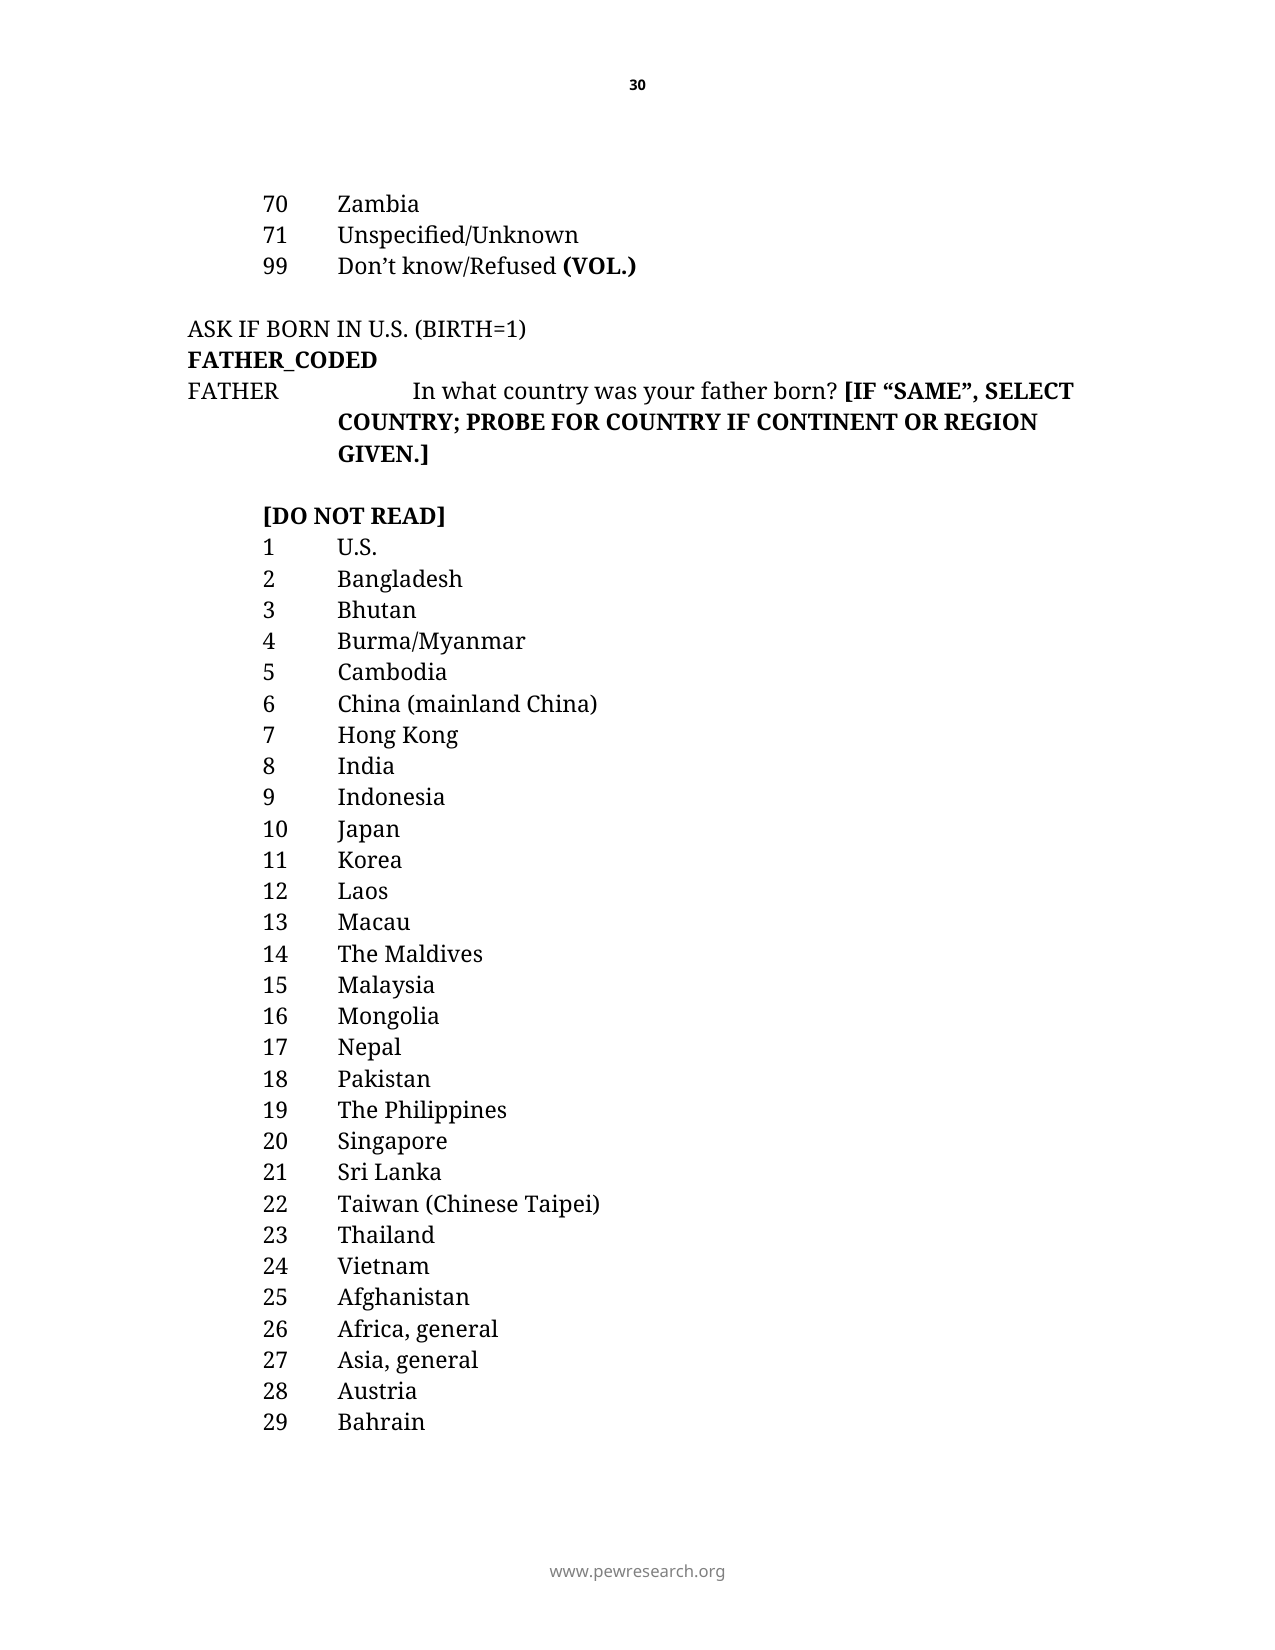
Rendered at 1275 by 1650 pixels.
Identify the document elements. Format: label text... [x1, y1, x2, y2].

list Bangladesh [262, 562, 1087, 594]
text 20 Singapore [225, 1125, 1087, 1156]
text 22 Taiwan (Chinese Taipei) [225, 1187, 1087, 1219]
list U.S. [262, 531, 1087, 562]
text 27 Asia, general [225, 1344, 1087, 1375]
text 16 Mongolia [225, 1000, 1087, 1031]
text 25 Afghanistan [225, 1281, 1087, 1312]
text FATHER_CODED [187, 344, 1087, 375]
text [DO NOT READ] [187, 500, 1087, 531]
text 28 Austria [225, 1375, 1087, 1406]
text 17 Nepal [225, 1031, 1087, 1062]
text 6 China (mainland China) [225, 687, 1087, 719]
text 21 Sri Lanka [225, 1156, 1087, 1187]
text 71 Unspecified/Unknown [225, 219, 1087, 250]
text 13 Macau [187, 906, 1087, 937]
text 24 Vietnam [225, 1250, 1087, 1281]
text 15 Malaysia [225, 969, 1087, 1000]
list Bhutan [262, 594, 1087, 625]
text 26 Africa, general [225, 1312, 1087, 1344]
text 7 Hong Kong [187, 719, 1087, 750]
text 10 Japan [225, 812, 1087, 844]
text 19 The Philippines [225, 1094, 1087, 1125]
text ASK IF BORN IN U.S. (BIRTH=1) [187, 312, 1087, 344]
text FATHER In what country was your father born? [IF “SAME”, SELECT COUNTRY; PROBE FOR COUNTRY IF CONTINENT OR REGION GIVEN.] [187, 375, 1087, 469]
text 9 Indonesia [225, 781, 1087, 812]
text 14 The Maldives [225, 937, 1087, 969]
text 5 Cambodia [225, 656, 1087, 687]
text 18 Pakistan [225, 1062, 1087, 1094]
text 29 Bahrain [225, 1406, 1087, 1437]
text 8 India [225, 750, 1087, 781]
list Burma/Myanmar [262, 625, 1087, 656]
text 99 Don’t know/Refused (VOL.) [262, 250, 1087, 281]
text 23 Thailand [225, 1219, 1087, 1250]
text 70 Zambia [225, 187, 1087, 219]
text 12 Laos [225, 875, 1087, 906]
text 11 Korea [225, 844, 1087, 875]
